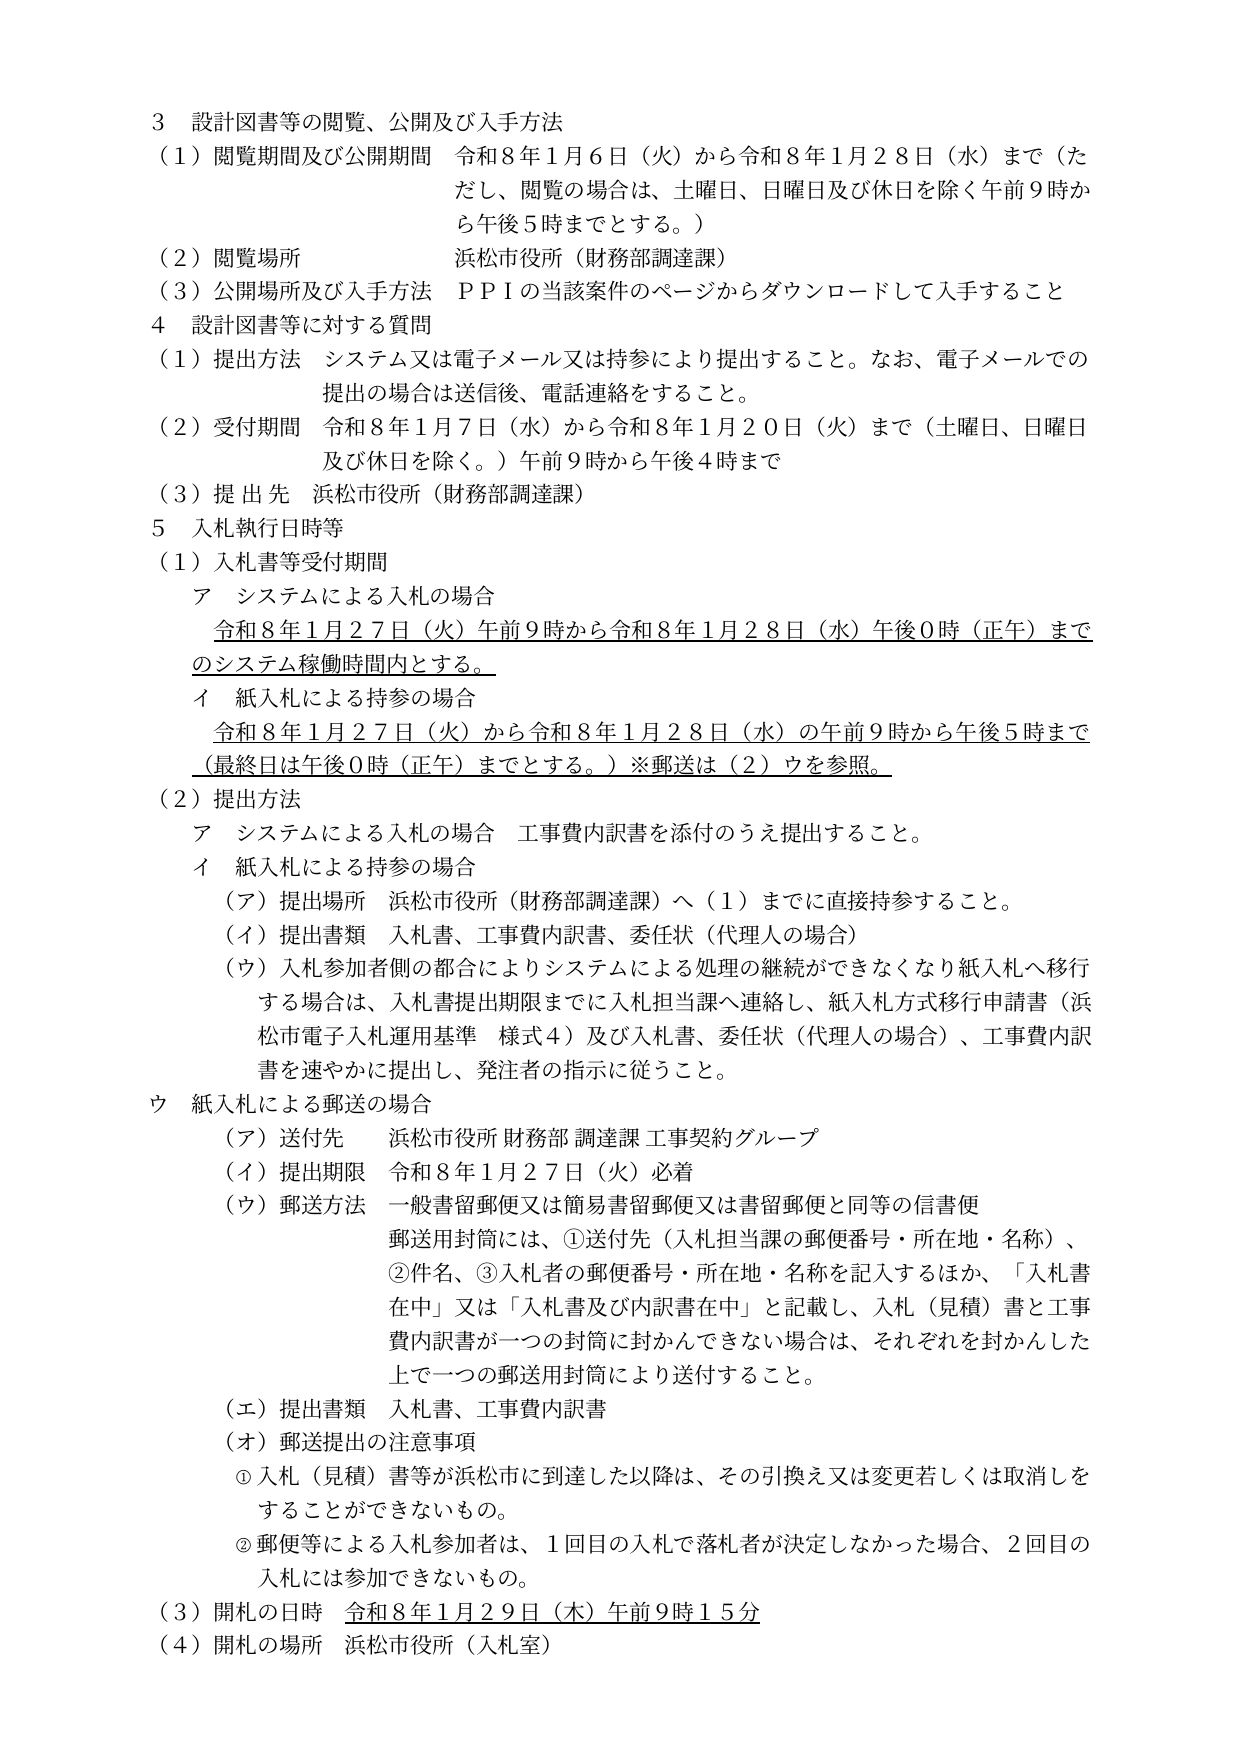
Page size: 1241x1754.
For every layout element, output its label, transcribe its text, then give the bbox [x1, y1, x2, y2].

text （２）受付期間 令和８年１月７日（水）から令和８年１月２０日（火）まで（土曜日、日曜日及び休日を除く。）午前９時から午後４時まで [148, 409, 1092, 477]
text イ 紙入札による持参の場合 [148, 849, 1092, 883]
text （エ）提出書類 入札書、工事費内訳書 [148, 1391, 1092, 1424]
text ３ 設計図書等の閲覧、公開及び入手方法 [148, 104, 1092, 138]
text （ア）提出場所 浜松市役所（財務部調達課）へ（１）までに直接持参すること。 [148, 883, 1092, 917]
text （３）公開場所及び入手方法 ＰＰＩの当該案件のページからダウンロードして入手すること [148, 273, 1092, 307]
text イ 紙入札による持参の場合 [148, 680, 1092, 713]
text ア システムによる入札の場合 [148, 578, 1092, 612]
text （ウ）入札参加者側の都合によりシステムによる処理の継続ができなくなり紙入札へ移行する場合は、入札書提出期限までに入札担当課へ連絡し、紙入札方式移行申請書（浜松市電子入札運用基準 様式４）及び入札書、委任状（代理人の場合）、工事費内訳書を速やかに提出し、発注者の指示に従うこと。 [148, 951, 1092, 1086]
text ウ 紙入札による郵送の場合 [148, 1086, 1092, 1120]
text （１）閲覧期間及び公開期間 令和８年１月６日（火）から令和８年１月２８日（水）まで（ただし、閲覧の場合は、土曜日、日曜日及び休日を除く午前９時から午後５時までとする。） [148, 138, 1092, 239]
text （３）開札の日時 令和８年１月２９日（木）午前９時１５分 [148, 1594, 1092, 1628]
text （ウ）郵送方法 一般書留郵便又は簡易書留郵便又は書留郵便と同等の信書便 [148, 1187, 1092, 1221]
text （１）提出方法 システム又は電子メール又は持参により提出すること。なお、電子メールでの提出の場合は送信後、電話連絡をすること。 [148, 341, 1092, 409]
text 令和８年１月２７日（火）午前９時から令和８年１月２８日（水）午後０時（正午）までのシステム稼働時間内とする。 [191, 612, 1092, 680]
text 郵送用封筒には、①送付先（入札担当課の郵便番号・所在地・名称）、②件名、③入札者の郵便番号・所在地・名称を記入するほか、「入札書在中」又は「入札書及び内訳書在中」と記載し、入札（見積）書と工事費内訳書が一つの封筒に封かんできない場合は、それぞれを封かんした上で一つの郵送用封筒により送付すること。 [148, 1221, 1092, 1391]
text 令和８年１月２７日（火）から令和８年１月２８日（水）の午前９時から午後５時まで（最終日は午後０時（正午）までとする。）※郵送は（２）ウを参照。 [192, 713, 1092, 781]
text ５ 入札執行日時等 [148, 510, 1092, 544]
text ４ 設計図書等に対する質問 [148, 307, 1092, 341]
text （２）閲覧場所 浜松市役所（財務部調達課） [148, 239, 1092, 273]
text ①入札（見積）書等が浜松市に到達した以降は、その引換え又は変更若しくは取消しをすることができないもの。 [235, 1458, 1092, 1526]
text （イ）提出書類 入札書、工事費内訳書、委任状（代理人の場合） [148, 917, 1092, 951]
text （イ）提出期限 令和８年１月２７日（火）必着 [148, 1154, 1092, 1187]
text （ア）送付先 浜松市役所 財務部 調達課 工事契約グループ [148, 1120, 1092, 1154]
text （２）提出方法 [148, 781, 1092, 815]
text （オ）郵送提出の注意事項 [148, 1424, 1092, 1458]
text ②郵便等による入札参加者は、１回目の入札で落札者が決定しなかった場合、２回目の入札には参加できないもの。 [235, 1526, 1092, 1594]
text （１）入札書等受付期間 [148, 544, 1092, 578]
text （４）開札の場所 浜松市役所（入札室） [148, 1628, 1092, 1661]
text （３）提 出 先 浜松市役所（財務部調達課） [148, 477, 1092, 510]
text ア システムによる入札の場合 工事費内訳書を添付のうえ提出すること。 [148, 815, 1092, 849]
